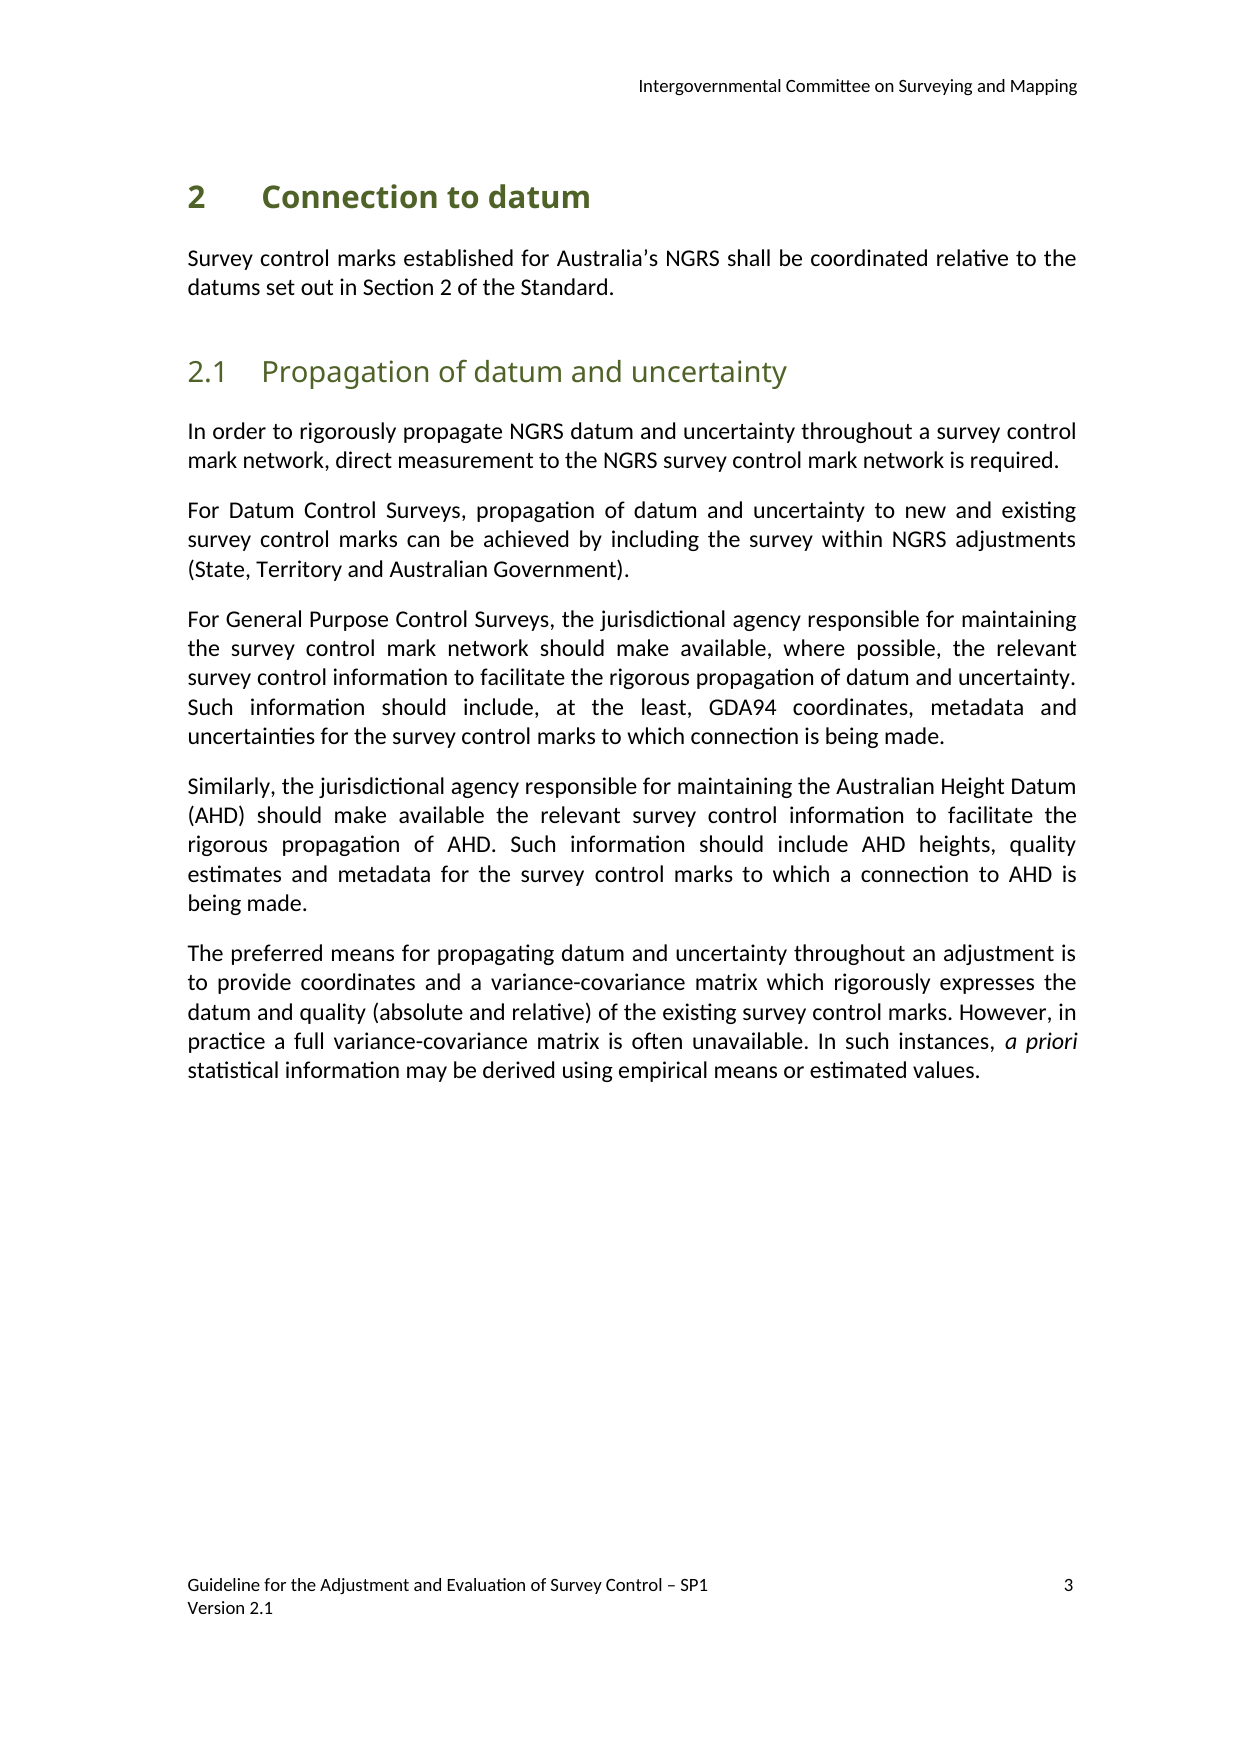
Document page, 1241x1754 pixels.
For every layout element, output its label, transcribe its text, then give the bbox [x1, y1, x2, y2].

text For General Purpose Control Surveys, the jurisdictional agency responsible for maintaining the survey control mark network should make available, where possible, the relevant survey control information to facilitate the rigorous propagation of datum and uncertainty. Such information should include, at the least, GDA94 coordinates, metadata and uncertainties for the survey control marks to which connection is being made. [187, 604, 1078, 750]
text Similarly, the jurisdictional agency responsible for maintaining the Australian Height Datum (AHD) should make available the relevant survey control information to facilitate the rigorous propagation of AHD. Such information should include AHD heights, quality estimates and metadata for the survey control marks to which a connection to AHD is being made. [187, 771, 1078, 917]
text In order to rigorously propagate NGRS datum and uncertainty throughout a survey control mark network, direct measurement to the NGRS survey control mark network is required. [187, 416, 1078, 474]
subtitle Connection to datum [187, 175, 1078, 218]
text Survey control marks established for Australia’s NGRS shall be coordinated relative to the datums set out in Section 2 of the Standard. [187, 243, 1078, 301]
subtitle Propagation of datum and uncertainty [187, 351, 1078, 391]
text The preferred means for propagating datum and uncertainty throughout an adjustment is to provide coordinates and a variance-covariance matrix which rigorously expresses the datum and quality (absolute and relative) of the existing survey control marks. However, in practice a full variance-covariance matrix is often unavailable. In such instances, a priori statistical information may be derived using empirical means or estimated values. [187, 938, 1078, 1084]
text For Datum Control Surveys, propagation of datum and uncertainty to new and existing survey control marks can be achieved by including the survey within NGRS adjustments (State, Territory and Australian Government). [187, 495, 1078, 583]
